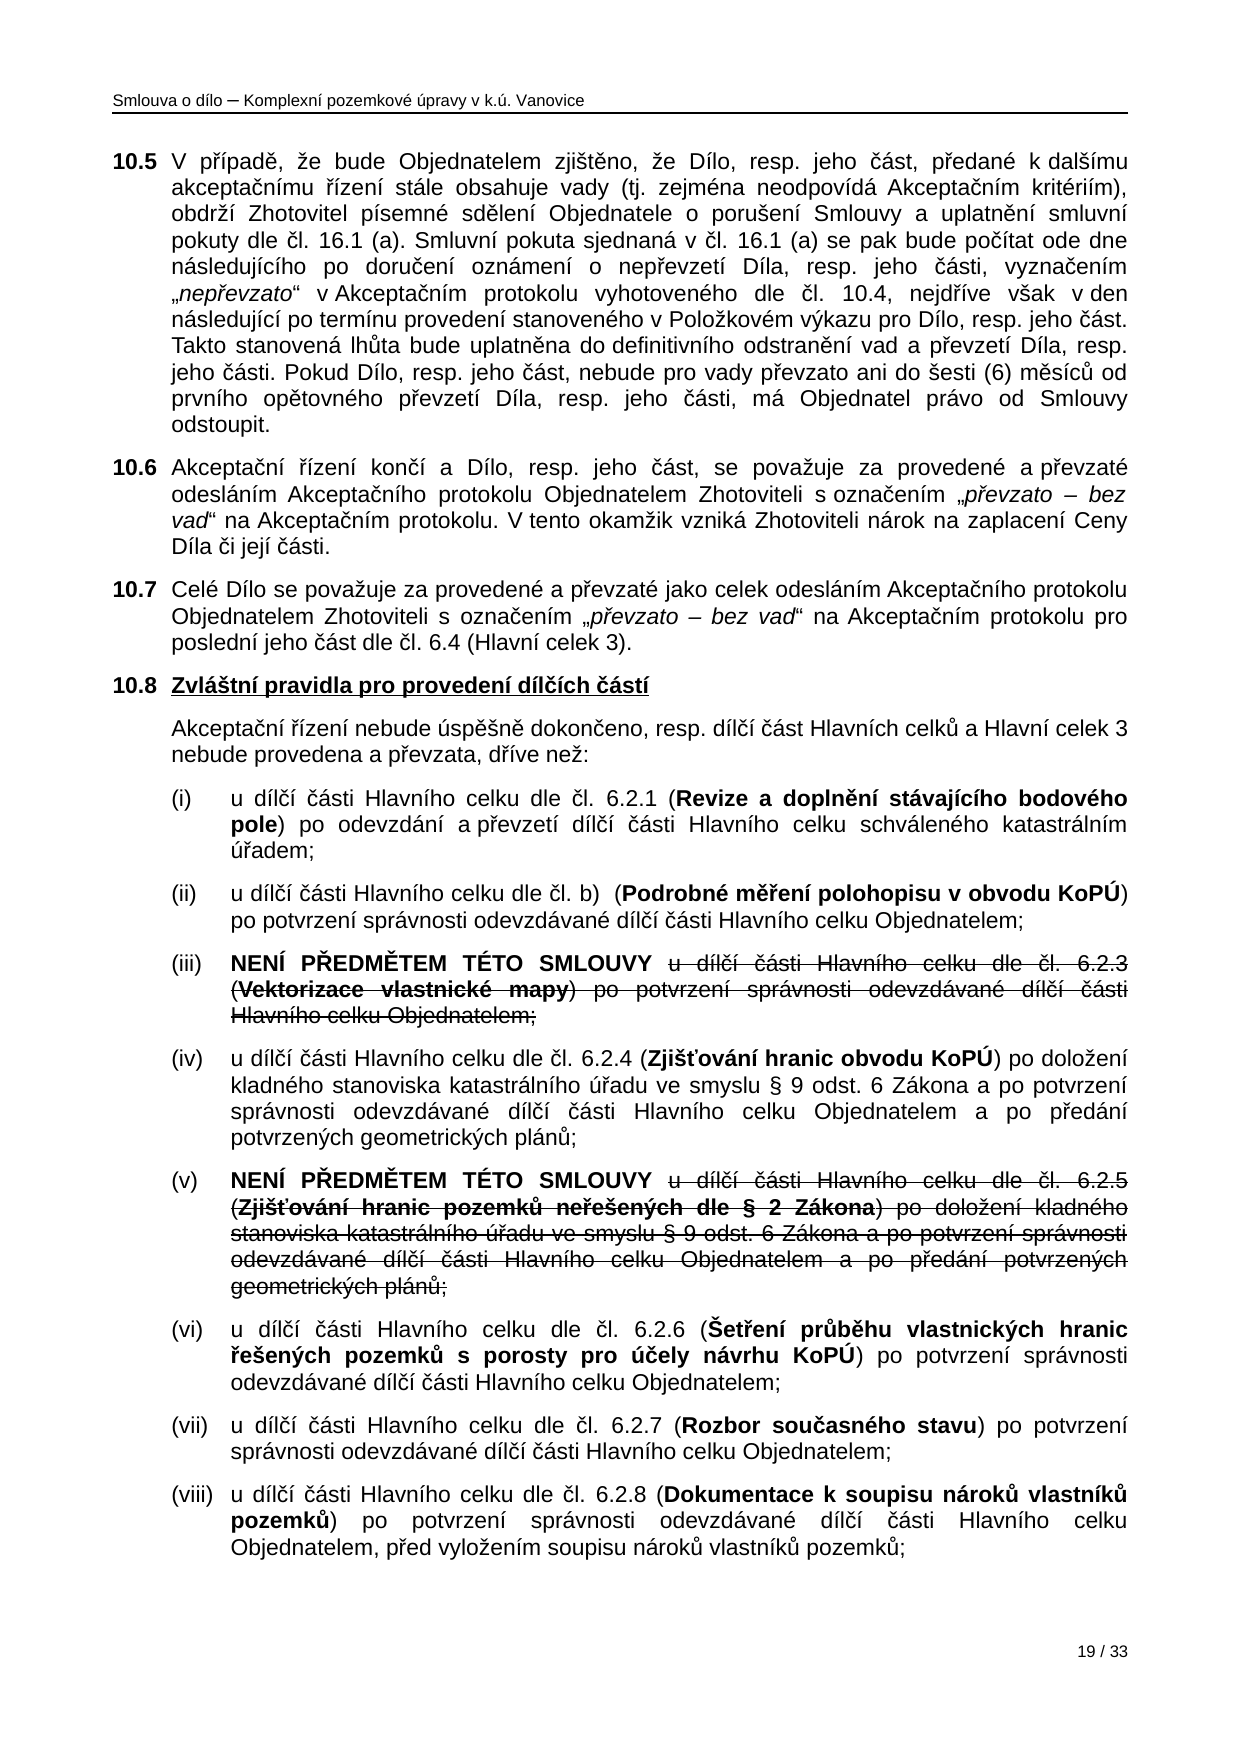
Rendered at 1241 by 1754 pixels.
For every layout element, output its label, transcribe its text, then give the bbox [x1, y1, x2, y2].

list NENÍ PŘEDMĚTEM TÉTO SMLOUVY u dílčí části Hlavního celku dle čl. 6.2.5 (Zjišťování hranic pozemků neřešených dle § 2 Zákona) po doložení kladného stanoviska katastrálního úřadu ve smyslu § 9 odst. 6 Zákona a po potvrzení správnosti odevzdávané dílčí části Hlavního celku Objednatelem a po předání potvrzených geometrických plánů; [171, 1167, 1128, 1299]
list u dílčí části Hlavního celku dle čl. 6.2.2 (Podrobné měření polohopisu v obvodu KoPÚ) po potvrzení správnosti odevzdávané dílčí části Hlavního celku Objednatelem; [171, 880, 1128, 933]
text Celé Dílo se považuje za provedené a převzaté jako celek odesláním Akceptačního protokolu Objednatelem Zhotoviteli s označením „převzato – bez vad“ na Akceptačním protokolu pro poslední jeho část dle čl. 6.4 (Hlavní celek 3). [112, 576, 1128, 655]
list NENÍ PŘEDMĚTEM TÉTO SMLOUVY u dílčí části Hlavního celku dle čl. 6.2.3 (Vektorizace vlastnické mapy) po potvrzení správnosti odevzdávané dílčí části Hlavního celku Objednatelem; [171, 949, 1128, 1029]
list u dílčí části Hlavního celku dle čl. 6.2.4 (Zjišťování hranic obvodu KoPÚ) po doložení kladného stanoviska katastrálního úřadu ve smyslu § 9 odst. 6 Zákona a po potvrzení správnosti odevzdávané dílčí části Hlavního celku Objednatelem a po předání potvrzených geometrických plánů; [171, 1045, 1128, 1151]
list u dílčí části Hlavního celku dle čl. 6.2.8 (Dokumentace k soupisu nároků vlastníků pozemků) po potvrzení správnosti odevzdávané dílčí části Hlavního celku Objednatelem, před vyložením soupisu nároků vlastníků pozemků; [171, 1481, 1128, 1560]
text Akceptační řízení končí a Dílo, resp. jeho část, se považuje za provedené a převzaté odesláním Akceptačního protokolu Objednatelem Zhotoviteli s označením „převzato – bez vad“ na Akceptačním protokolu. V tento okamžik vzniká Zhotoviteli nárok na zaplacení Ceny Díla či její části. [112, 454, 1128, 560]
list u dílčí části Hlavního celku dle čl. 6.2.1 (Revize a doplnění stávajícího bodového pole) po odevzdání a převzetí dílčí části Hlavního celku schváleného katastrálním úřadem; [171, 784, 1128, 863]
text Zvláštní pravidla pro provedení dílčích částí [112, 672, 1128, 698]
list Akceptační řízení nebude úspěšně dokončeno, resp. dílčí část Hlavních celků a Hlavní celek 3 nebude provedena a převzata, dříve než: [171, 715, 1128, 768]
text V případě, že bude Objednatelem zjištěno, že Dílo, resp. jeho část, předané k dalšímu akceptačnímu řízení stále obsahuje vady (tj. zejména neodpovídá Akceptačním kritériím), obdrží Zhotovitel písemné sdělení Objednatele o porušení Smlouvy a uplatnění smluvní pokuty dle čl. 16.1 (a). Smluvní pokuta sjednaná v čl. 16.1 (a) se pak bude počítat ode dne následujícího po doručení oznámení o nepřevzetí Díla, resp. jeho části, vyznačením „nepřevzato“ v Akceptačním protokolu vyhotoveného dle čl. 10.4, nejdříve však v den následující po termínu provedení stanoveného v Položkovém výkazu pro Dílo, resp. jeho část. Takto stanovená lhůta bude uplatněna do definitivního odstranění vad a převzetí Díla, resp. jeho části. Pokud Dílo, resp. jeho část, nebude pro vady převzato ani do šesti (6) měsíců od prvního opětovného převzetí Díla, resp. jeho části, má Objednatel právo od Smlouvy odstoupit. [112, 148, 1128, 438]
list u dílčí části Hlavního celku dle čl. 6.2.6 (Šetření průběhu vlastnických hranic řešených pozemků s porosty pro účely návrhu KoPÚ) po potvrzení správnosti odevzdávané dílčí části Hlavního celku Objednatelem; [171, 1316, 1128, 1395]
list u dílčí části Hlavního celku dle čl. 6.2.7 (Rozbor současného stavu) po potvrzení správnosti odevzdávané dílčí části Hlavního celku Objednatelem; [171, 1412, 1128, 1464]
